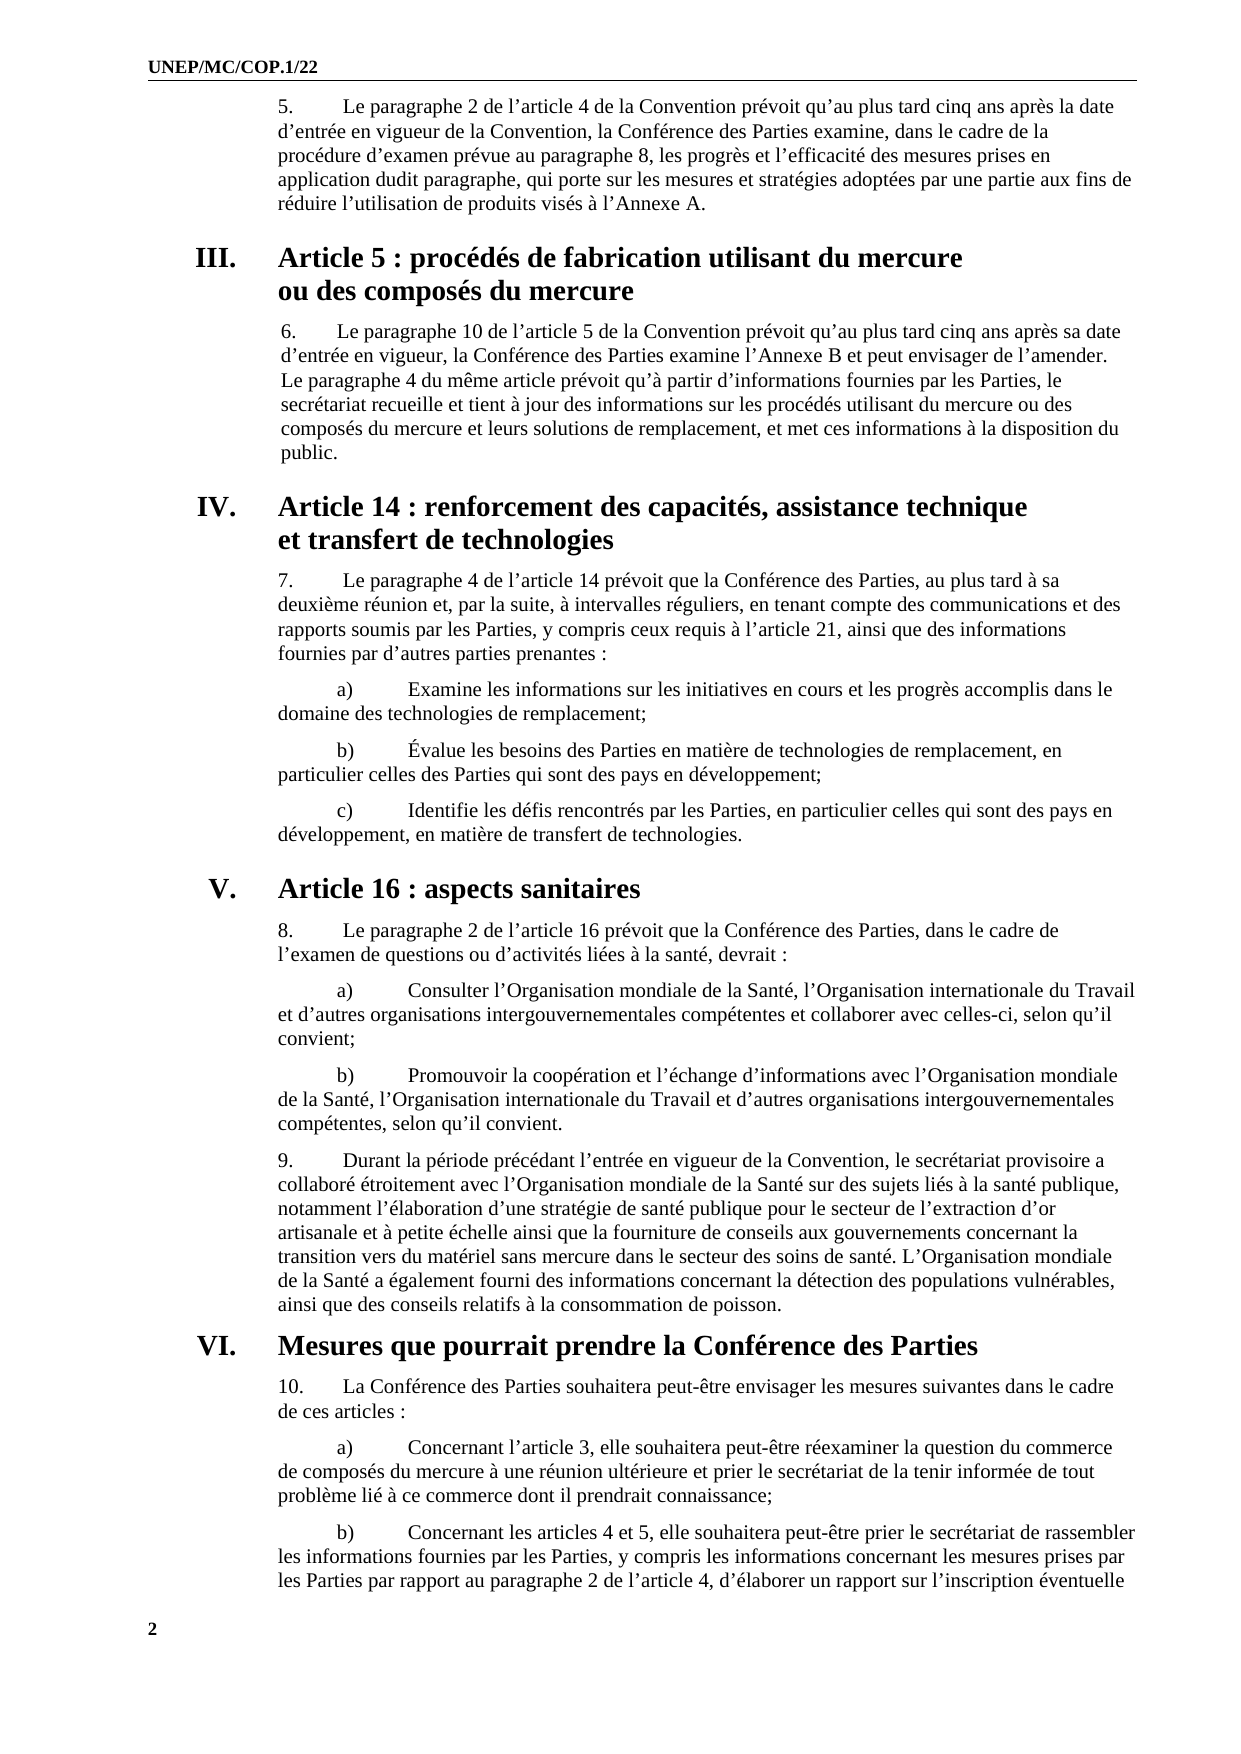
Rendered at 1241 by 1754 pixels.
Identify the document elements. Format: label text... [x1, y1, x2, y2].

list Concernant l’article 3, elle souhaitera peut-être réexaminer la question du commerce de composés du mercure à une réunion ultérieure et prier le secrétariat de la tenir informée de tout problème lié à ce commerce dont il prendrait connaissance; [278, 1435, 1137, 1507]
list Consulter l’Organisation mondiale de la Santé, l’Organisation internationale du Travail et d’autres organisations intergouvernementales compétentes et collaborer avec celles-ci, selon qu’il convient; [278, 978, 1137, 1050]
text VI. Mesures que pourrait prendre la Conférence des Parties [148, 1328, 1107, 1362]
list Le paragraphe 10 de l’article 5 de la Convention prévoit qu’au plus tard cinq ans après sa date d’entrée en vigueur, la Conférence des Parties examine l’Annexe B et peut envisager de l’amender. Le paragraphe 4 du même article prévoit qu’à partir d’informations fournies par les Parties, le secrétariat recueille et tient à jour des informations sur les procédés utilisant du mercure ou des composés du mercure et leurs solutions de remplacement, et met ces informations à la disposition du public. [281, 319, 1137, 464]
text V. Article 16 : aspects sanitaires [148, 871, 1107, 905]
list Évalue les besoins des Parties en matière de technologies de remplacement, en particulier celles des Parties qui sont des pays en développement; [278, 738, 1137, 786]
text IV. Article 14 : renforcement des capacités, assistance technique et transfert de technologies [148, 489, 1107, 556]
list Examine les informations sur les initiatives en cours et les progrès accomplis dans le domaine des technologies de remplacement; [278, 677, 1137, 725]
text Le paragraphe 2 de l’article 4 de la Convention prévoit qu’au plus tard cinq ans après la date d’entrée en vigueur de la Convention, la Conférence des Parties examine, dans le cadre de la procédure d’examen prévue au paragraphe 8, les progrès et l’efficacité des mesures prises en application dudit paragraphe, qui porte sur les mesures et stratégies adoptées par une partie aux fins de réduire l’utilisation de produits visés à l’Annexe A. [278, 94, 1137, 215]
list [278, 1520, 1137, 1592]
text III. Article 5 : procédés de fabrication utilisant du mercure ou des composés du mercure [148, 240, 1107, 307]
text Le paragraphe 2 de l’article 16 prévoit que la Conférence des Parties, dans le cadre de l’examen de questions ou d’activités liées à la santé, devrait : [278, 917, 1137, 966]
list Promouvoir la coopération et l’échange d’informations avec l’Organisation mondiale de la Santé, l’Organisation internationale du Travail et d’autres organisations intergouvernementales compétentes, selon qu’il convient. [278, 1063, 1137, 1135]
text La Conférence des Parties souhaitera peut-être envisager les mesures suivantes dans le cadre de ces articles : [278, 1374, 1137, 1423]
text Durant la période précédant l’entrée en vigueur de la Convention, le secrétariat provisoire a collaboré étroitement avec l’Organisation mondiale de la Santé sur des sujets liés à la santé publique, notamment l’élaboration d’une stratégie de santé publique pour le secteur de l’extraction d’or artisanale et à petite échelle ainsi que la fourniture de conseils aux gouvernements concernant la transition vers du matériel sans mercure dans le secteur des soins de santé. L’Organisation mondiale de la Santé a également fourni des informations concernant la détection des populations vulnérables, ainsi que des conseils relatifs à la consommation de poisson. [278, 1147, 1137, 1316]
list Identifie les défis rencontrés par les Parties, en particulier celles qui sont des pays en développement, en matière de transfert de technologies. [278, 798, 1137, 846]
text Le paragraphe 4 de l’article 14 prévoit que la Conférence des Parties, au plus tard à sa deuxième réunion et, par la suite, à intervalles réguliers, en tenant compte des communications et des rapports soumis par les Parties, y compris ceux requis à l’article 21, ainsi que des informations fournies par d’autres parties prenantes : [278, 568, 1137, 664]
